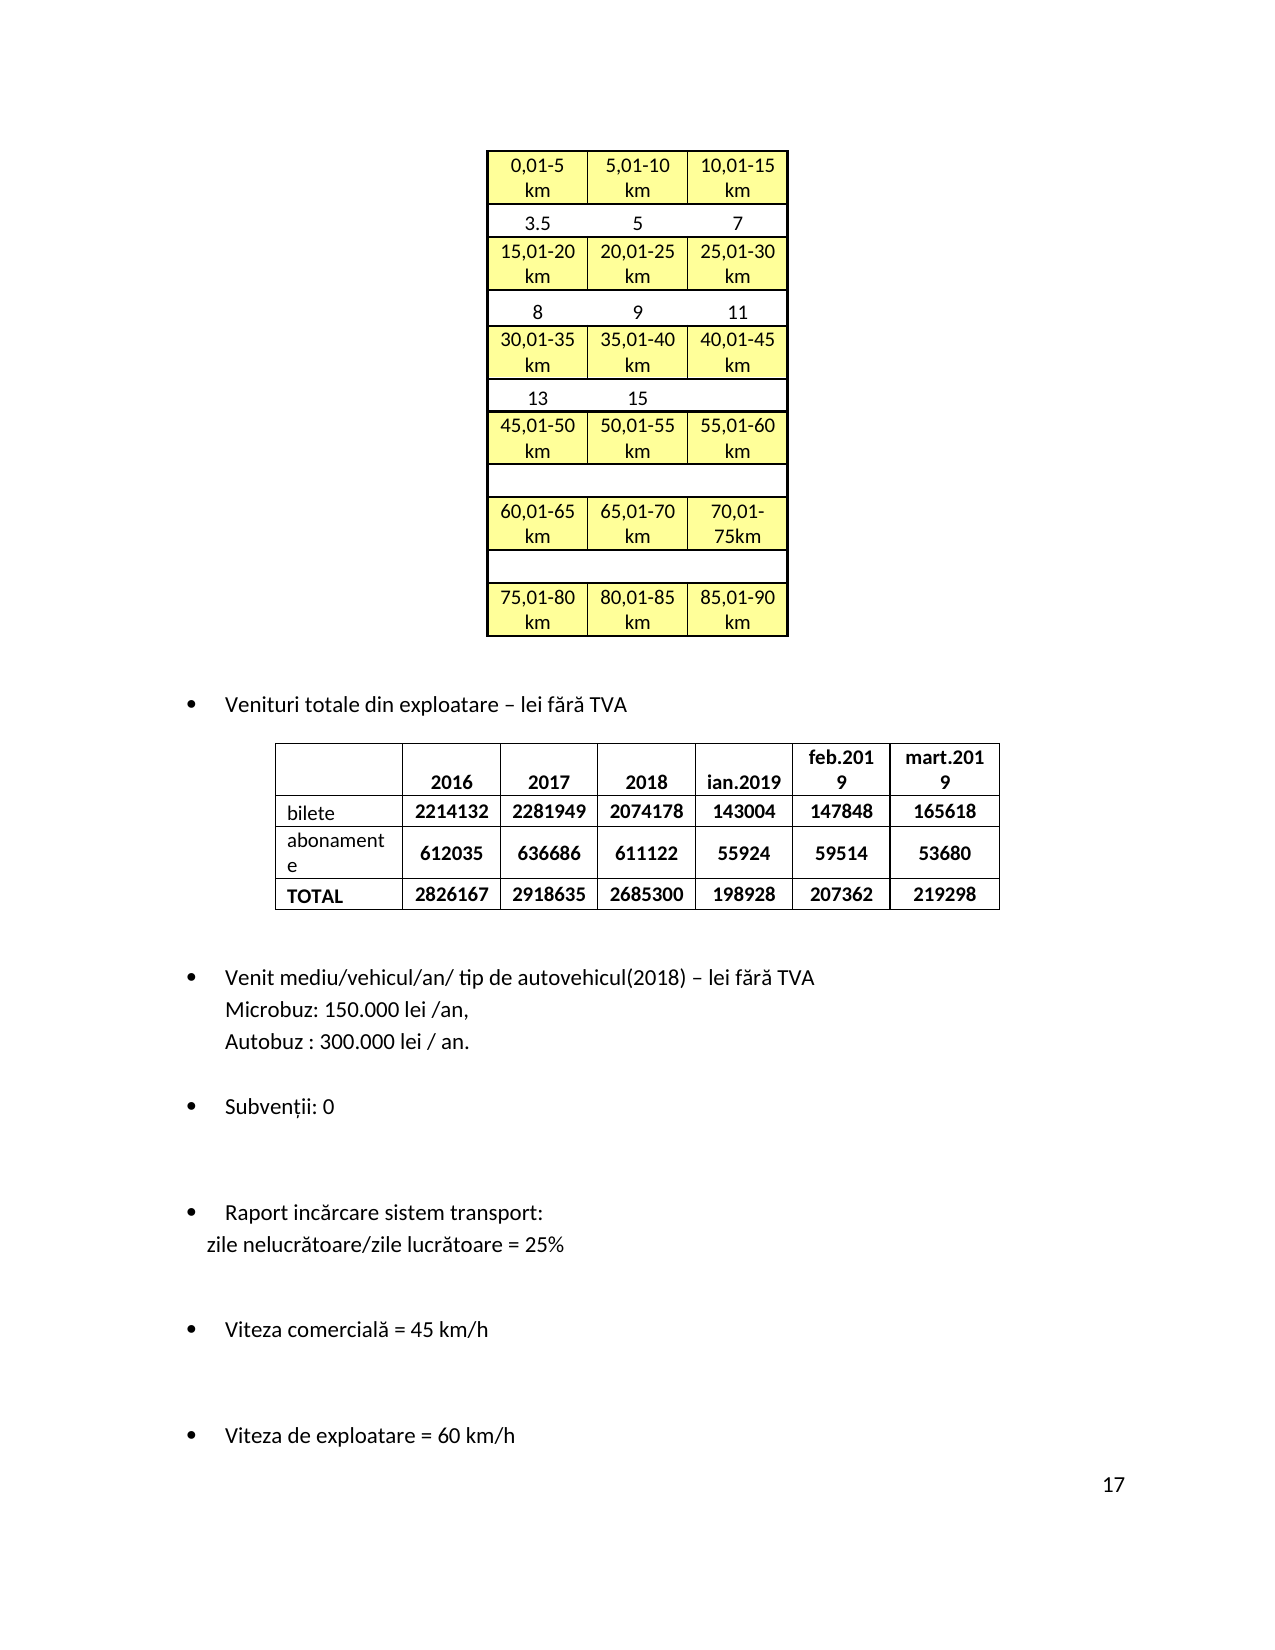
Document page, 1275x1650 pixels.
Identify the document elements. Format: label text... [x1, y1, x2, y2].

table_cell 8 [489, 291, 587, 324]
table_cell 9 [588, 291, 687, 324]
text zile nelucrătoare/zile lucrătoare = 25% [150, 1230, 1125, 1258]
table_cell 2685300 [598, 879, 695, 909]
text Microbuz: 150.000 lei /an, [150, 995, 1125, 1023]
table_cell 219298 [891, 879, 999, 909]
table_cell [688, 380, 786, 410]
table_cell 2281949 [501, 796, 597, 826]
table_cell 207362 [793, 879, 889, 909]
table_cell 50,01-55 km [588, 413, 687, 463]
table_cell 10,01-15 km [688, 152, 786, 203]
table_cell 70,01-75km [688, 498, 786, 549]
table_cell 25,01-30 km [688, 238, 786, 289]
table_cell 2918635 [501, 879, 597, 909]
table_cell 198928 [696, 879, 792, 909]
table_cell 60,01-65 km [489, 498, 587, 549]
table_cell 35,01-40 km [588, 327, 687, 377]
table_cell [688, 551, 786, 582]
table_cell 15,01-20 km [489, 238, 587, 289]
table_cell 80,01-85 km [588, 584, 687, 635]
table_cell 5,01-10 km [588, 152, 687, 203]
table_cell 45,01-50 km [489, 413, 587, 463]
table_cell [588, 465, 687, 496]
table_header ian.2019 [696, 744, 792, 795]
table_cell 30,01-35 km [489, 327, 587, 377]
table_cell 55924 [696, 827, 792, 878]
table_cell 59514 [793, 827, 889, 878]
list Venituri totale din exploatare – lei fără TVA [187, 690, 1125, 718]
table_cell 75,01-80 km [489, 584, 587, 635]
table_cell 165618 [891, 796, 999, 826]
table_header 2017 [501, 744, 597, 795]
table_cell 143004 [696, 796, 792, 826]
table_cell 2074178 [598, 796, 695, 826]
table_header 2016 [403, 744, 500, 795]
list Subvenţii: 0 [187, 1092, 1125, 1120]
table_cell TOTAL [276, 879, 402, 909]
table_cell 53680 [891, 827, 999, 878]
list Viteza de exploatare = 60 km/h [187, 1421, 1125, 1449]
table_cell 40,01-45 km [688, 327, 786, 377]
table_header [276, 744, 402, 795]
table_header 2018 [598, 744, 695, 795]
table_header mart.2019 [891, 744, 999, 795]
table_cell [588, 551, 687, 582]
table_cell 85,01-90 km [688, 584, 786, 635]
table_cell 20,01-25 km [588, 238, 687, 289]
table_header feb.2019 [793, 744, 889, 795]
text Autobuz : 300.000 lei / an. [150, 1027, 1125, 1056]
table_cell 612035 [403, 827, 500, 878]
table_cell 2826167 [403, 879, 500, 909]
table_cell 147848 [793, 796, 889, 826]
table_cell abonamente [276, 827, 402, 878]
table_cell 7 [688, 205, 786, 236]
table_cell 611122 [598, 827, 695, 878]
table_cell 15 [588, 380, 687, 410]
table_cell 3.5 [489, 205, 587, 236]
table_cell 65,01-70 km [588, 498, 687, 549]
table_cell [489, 465, 587, 496]
table_cell [688, 465, 786, 496]
table_cell 5 [588, 205, 687, 236]
table_cell 11 [688, 291, 786, 324]
table_cell [489, 551, 587, 582]
list Viteza comercială = 45 km/h [187, 1315, 1125, 1343]
table_cell bilete [276, 796, 402, 826]
table_cell 13 [489, 380, 587, 410]
table_cell 0,01-5 km [489, 152, 587, 203]
list Venit mediu/vehicul/an/ tip de autovehicul(2018) – lei fără TVA [187, 963, 1125, 991]
table_cell 636686 [501, 827, 597, 878]
table_cell 2214132 [403, 796, 500, 826]
table_cell 55,01-60 km [688, 413, 786, 463]
list Raport incărcare sistem transport: [187, 1198, 1125, 1226]
